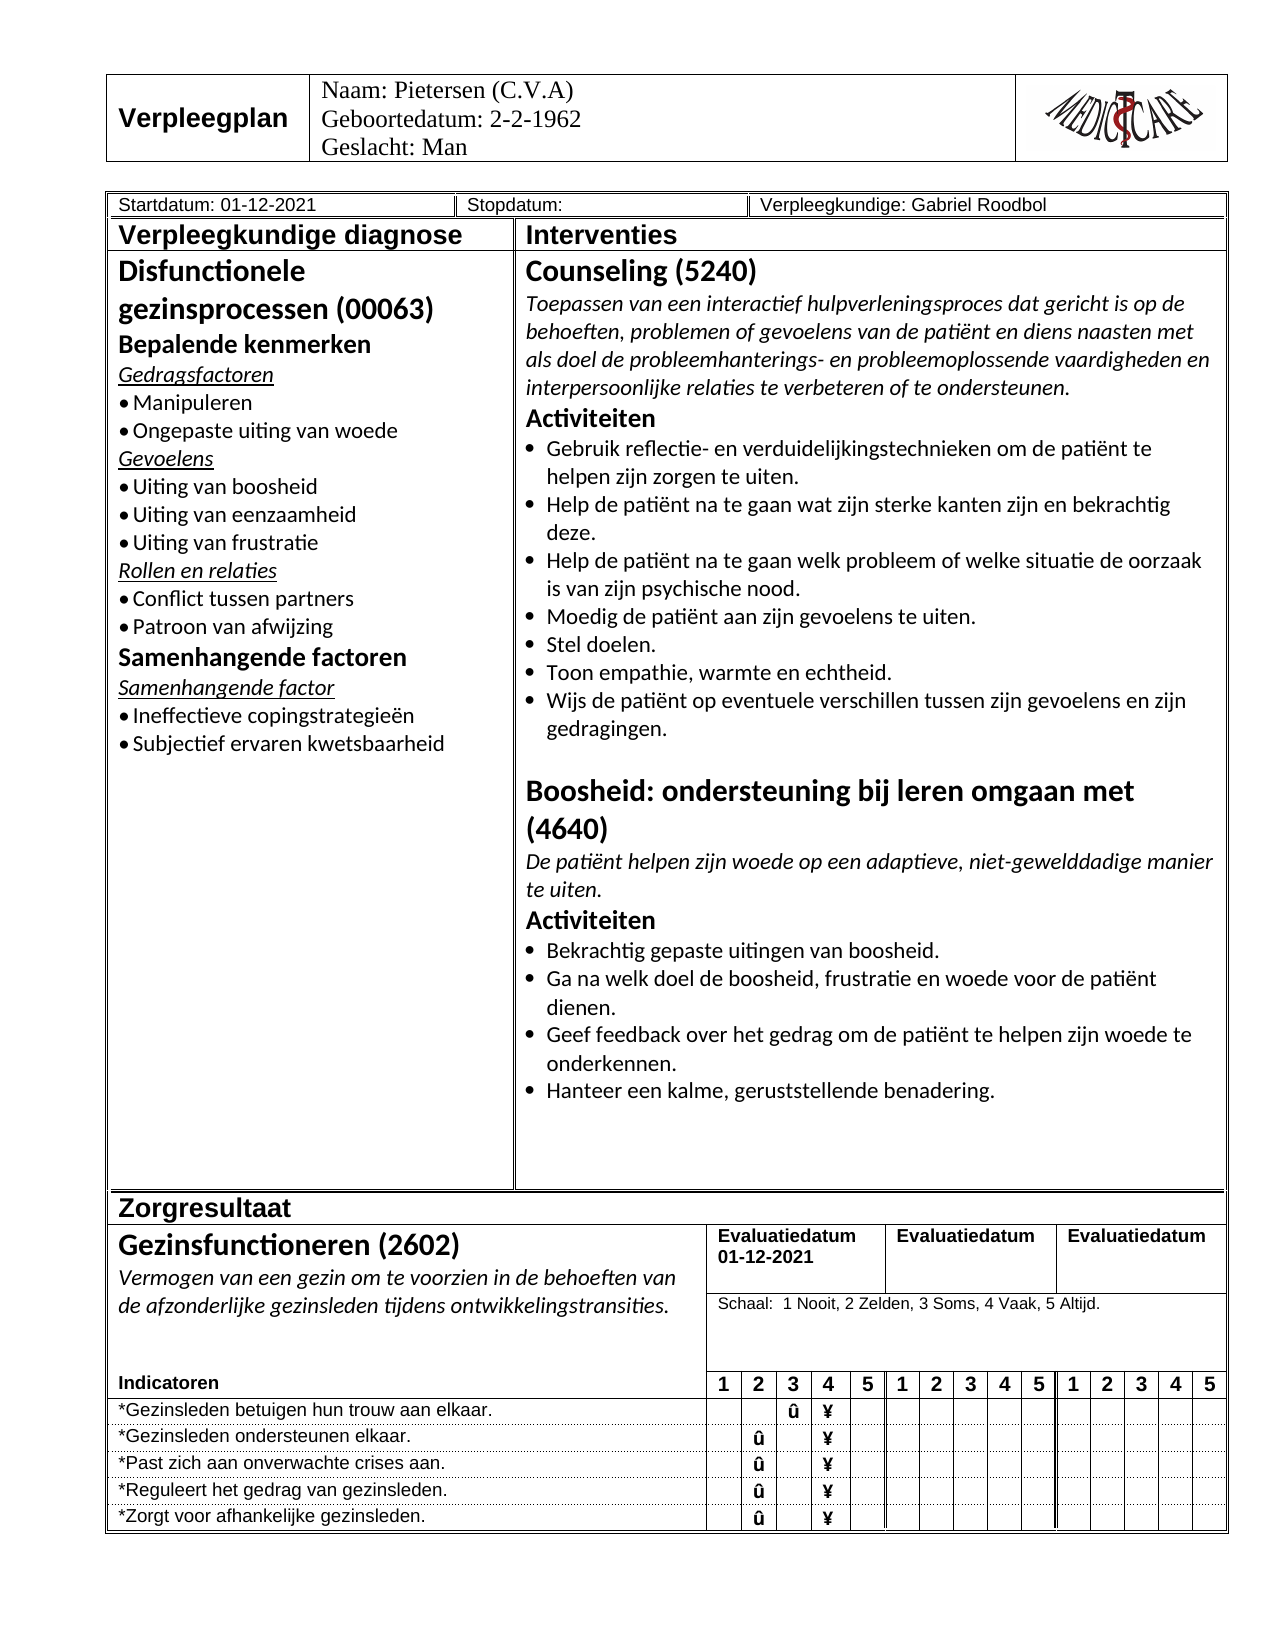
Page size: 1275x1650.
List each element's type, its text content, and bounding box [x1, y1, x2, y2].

table_cell [988, 1424, 1021, 1451]
table_cell [1193, 1399, 1226, 1424]
table_cell *Reguleert het gedrag van gezinsleden. [108, 1477, 706, 1504]
table_cell [1125, 1504, 1158, 1530]
table_cell [1159, 1424, 1192, 1451]
table_cell [1193, 1424, 1226, 1451]
table_cell [1193, 1451, 1226, 1477]
table_cell [1022, 1451, 1054, 1477]
table_cell Verpleegkundige diagnose [108, 216, 513, 250]
table_cell [777, 1424, 811, 1451]
table_cell *Gezinsleden ondersteunen elkaar. [108, 1424, 706, 1451]
table_cell 2 [920, 1372, 953, 1398]
table_cell [1022, 1399, 1054, 1424]
table_cell [851, 1451, 884, 1477]
table_cell [988, 1504, 1021, 1530]
table_cell 5 [1193, 1372, 1226, 1398]
table_cell 2 [1091, 1372, 1124, 1398]
table_cell [887, 1399, 919, 1424]
table_cell [885, 1504, 919, 1530]
table_cell [988, 1399, 1021, 1424]
table_cell [1091, 1399, 1124, 1424]
table_cell [1125, 1477, 1158, 1504]
table_cell [1022, 1477, 1054, 1504]
table_cell [742, 1399, 776, 1424]
table_cell ¥ [812, 1477, 850, 1504]
table_cell Evaluatiedatum [1057, 1225, 1226, 1293]
table_cell Indicatoren [108, 1371, 706, 1398]
table_cell [1193, 1477, 1226, 1504]
table_cell [851, 1477, 884, 1504]
table_cell [1058, 1424, 1090, 1451]
table_cell [1159, 1451, 1192, 1477]
table_header Stopdatum: [456, 192, 749, 216]
table_cell [954, 1424, 987, 1451]
table_cell [920, 1399, 953, 1424]
table_cell [707, 1451, 741, 1477]
table_cell 1 [707, 1372, 741, 1398]
table_cell [920, 1504, 953, 1530]
table_cell û [742, 1451, 776, 1477]
table_cell [1022, 1504, 1056, 1530]
table_cell 1 [887, 1372, 919, 1398]
table_cell û [742, 1504, 776, 1530]
table_cell [920, 1451, 953, 1477]
table_cell ¥ [812, 1451, 850, 1477]
table_cell [1091, 1424, 1124, 1451]
table_cell [920, 1477, 953, 1504]
table_cell [920, 1424, 953, 1451]
picture [1026, 85, 1216, 151]
table_cell Disfunctionele gezinsprocessen (00063) Bepalende kenmerken Gedragsfactoren • Manipuleren • Ongepaste uiting van woede Gevoelens • Uiting van boosheid • Uiting van eenzaamheid • Uiting van frustratie Rollen en relaties • Conflict tussen partners • Patroon van afwijzing Samenhangende factoren Samenhangende factor • Ineffectieve copingstrategieën • Subjectief ervaren kwetsbaarheid [108, 251, 513, 1189]
table_cell 3 [777, 1372, 811, 1398]
table_header Startdatum: 01-12-2021 [107, 192, 456, 216]
table_cell [887, 1424, 919, 1451]
table_cell 4 [1159, 1372, 1192, 1398]
table_cell Zorgresultaat [107, 1189, 1228, 1224]
table_cell Evaluatiedatum 01-12-2021 [707, 1225, 885, 1293]
table_cell [707, 1424, 741, 1451]
table_cell [954, 1451, 987, 1477]
table_cell [1193, 1504, 1226, 1530]
table_cell [988, 1477, 1021, 1504]
table_cell ¥ [812, 1399, 850, 1424]
table_cell û [742, 1477, 776, 1504]
table_cell Gezinsfunctioneren (2602) Vermogen van een gezin om te voorzien in de behoeften van de afzonderlijke gezinsleden tijdens ontwikkelingstransities. [108, 1225, 706, 1371]
table_cell [851, 1424, 884, 1451]
table_cell *Gezinsleden betuigen hun trouw aan elkaar. [108, 1399, 706, 1424]
table_cell [1058, 1399, 1090, 1424]
table_cell 4 [988, 1372, 1021, 1398]
table_cell [707, 1504, 741, 1530]
table_cell [1125, 1451, 1158, 1477]
table_cell [1091, 1451, 1124, 1477]
table_cell 4 [812, 1372, 850, 1398]
table_cell Schaal: 1 Nooit, 2 Zelden, 3 Soms, 4 Vaak, 5 Altijd. [707, 1294, 1226, 1371]
table_cell [887, 1477, 919, 1504]
table_cell [851, 1399, 884, 1424]
table_cell [707, 1399, 741, 1424]
table_cell û [777, 1399, 811, 1424]
table_cell Counseling (5240) Toepassen van een interactief hulpverleningsproces dat gericht is op de behoeften, problemen of gevoelens van de patiënt en diens naasten met als doel de probleemhanterings- en probleemoplossende vaardigheden en interpersoonlijke relaties te verbeteren of te ondersteunen. Activiteiten Gebruik reflectie- en verduidelijkingstechnieken om de patiënt te helpen zijn zorgen te uiten. Help de patiënt na te gaan wat zijn sterke kanten zijn en bekrachtig deze. Help de patiënt na te gaan welk probleem of welke situatie de oorzaak is van zijn psychische nood. Moedig de patiënt aan zijn gevoelens te uiten. Stel doelen. Toon empathie, warmte en echtheid. Wijs de patiënt op eventuele verschillen tussen zijn gevoelens en zijn gedragingen. Boosheid: ondersteuning bij leren omgaan met (4640) De patiënt helpen zijn woede op een adaptieve, niet-gewelddadige manier te uiten. Activiteiten Bekrachtig gepaste uitingen van boosheid. Ga na welk doel de boosheid, frustratie en woede voor de patiënt dienen. Geef feedback over het gedrag om de patiënt te helpen zijn woede te onderkennen. Hanteer een kalme, geruststellende benadering. [516, 251, 1226, 1189]
table_cell 2 [742, 1372, 776, 1398]
table_cell [954, 1399, 987, 1424]
table_cell [707, 1477, 741, 1504]
table_cell 3 [1125, 1372, 1158, 1398]
table_cell [954, 1504, 987, 1530]
table_cell [1056, 1504, 1090, 1530]
table_header Verpleegkundige: Gabriel Roodbol [749, 194, 1226, 216]
table_cell *Past zich aan onverwachte crises aan. [108, 1451, 706, 1477]
table_cell Evaluatiedatum [886, 1225, 1056, 1293]
table_cell ¥ [812, 1424, 850, 1451]
table_cell [1091, 1504, 1124, 1530]
table_cell [954, 1477, 987, 1504]
table_cell ¥ [812, 1504, 850, 1530]
table_cell 3 [954, 1372, 987, 1398]
table_cell [1125, 1424, 1158, 1451]
table_cell [988, 1451, 1021, 1477]
table_cell [1159, 1399, 1192, 1424]
table_cell [1091, 1477, 1124, 1504]
table_cell [1058, 1451, 1090, 1477]
table_cell [887, 1451, 919, 1477]
table_cell Interventies [516, 216, 1226, 250]
table_cell [1125, 1399, 1158, 1424]
table_cell 1 [1058, 1372, 1090, 1398]
table_cell [777, 1477, 811, 1504]
table_cell [777, 1504, 811, 1530]
table_cell û [742, 1424, 776, 1451]
table_cell [1159, 1504, 1192, 1530]
table_cell *Zorgt voor afhankelijke gezinsleden. [108, 1504, 706, 1530]
table_cell [1159, 1477, 1192, 1504]
table_cell [1022, 1424, 1054, 1451]
table_cell [777, 1451, 811, 1477]
table_cell [1058, 1477, 1090, 1504]
table_cell 5 [1022, 1372, 1054, 1398]
table_cell 5 [851, 1372, 884, 1398]
table_cell [851, 1504, 885, 1530]
